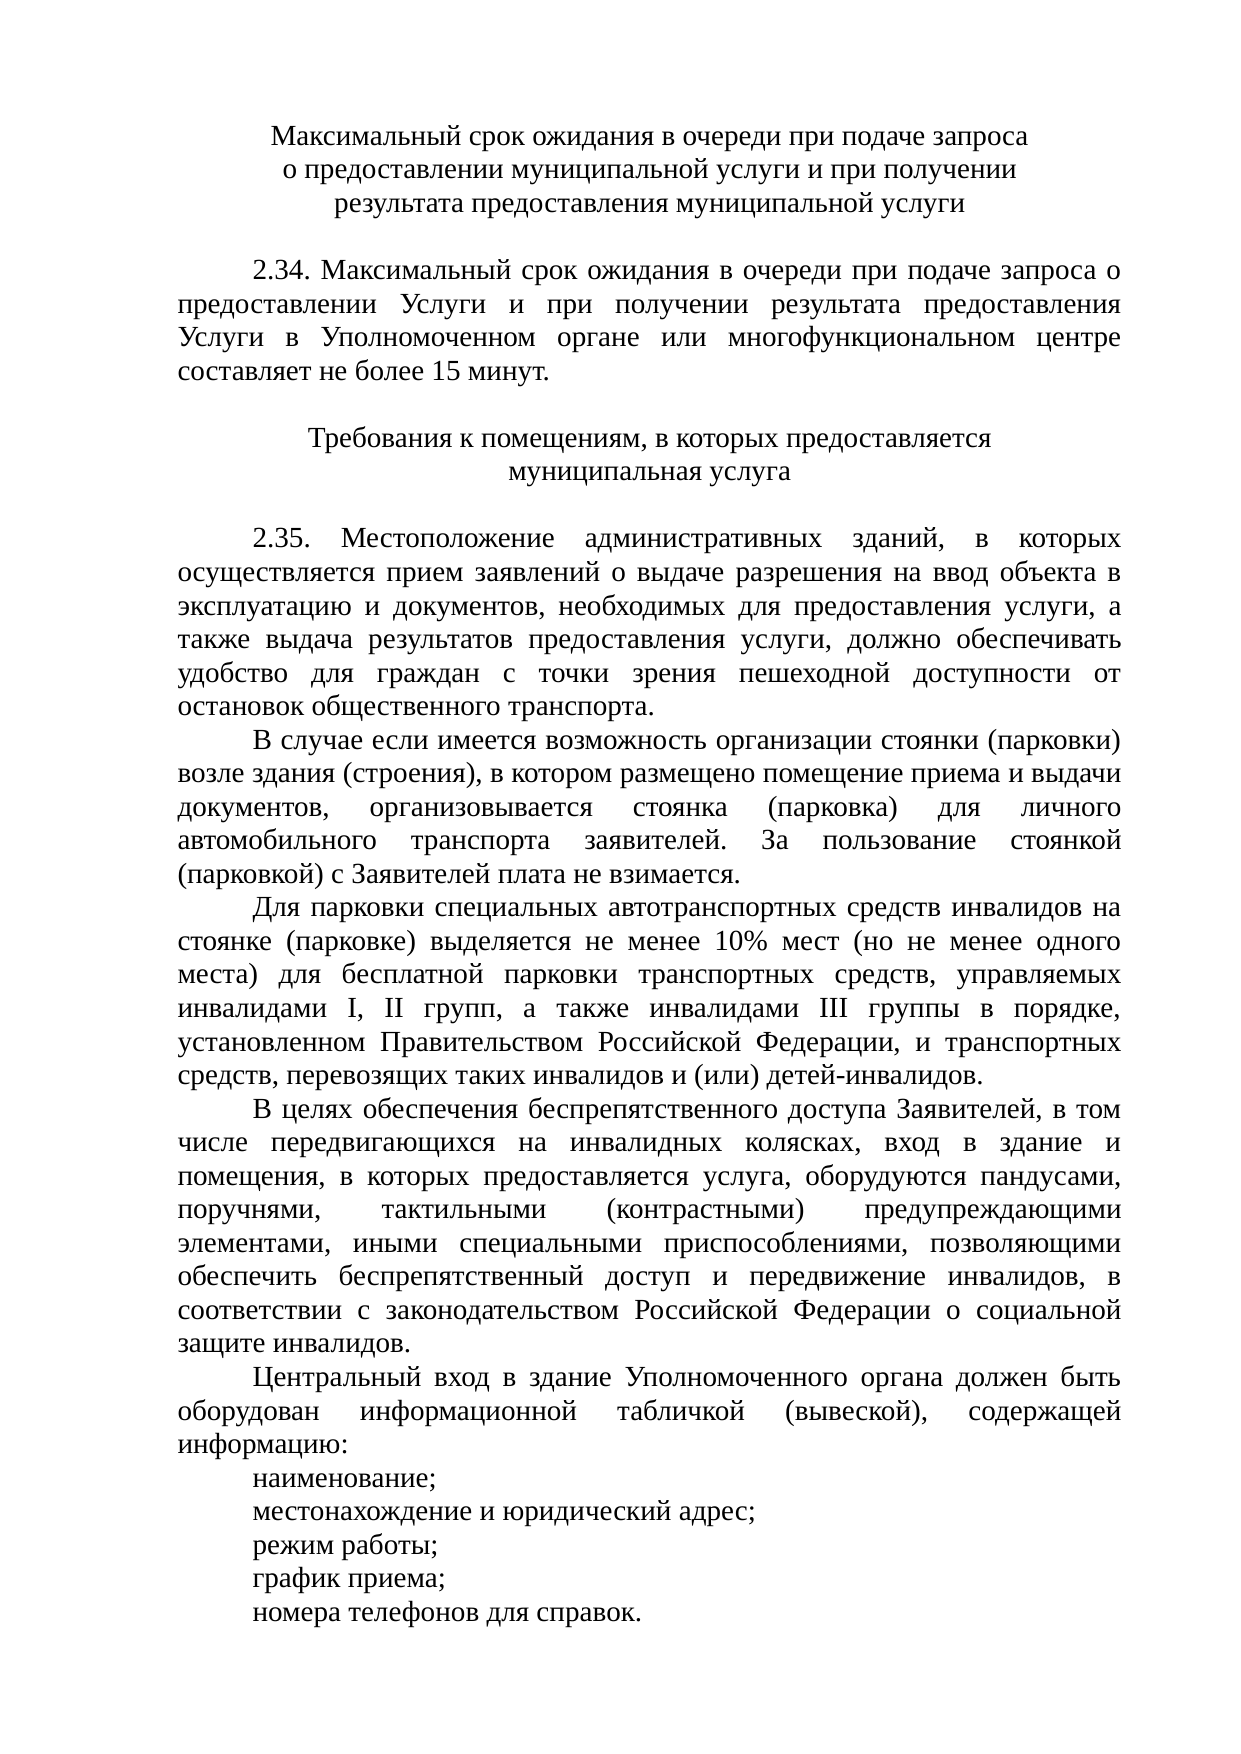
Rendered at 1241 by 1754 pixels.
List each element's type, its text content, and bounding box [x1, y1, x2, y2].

text 2.35. Местоположение административных зданий, в которых осуществляется прием заявлений о выдаче разрешения на ввод объекта в эксплуатацию и документов, необходимых для предоставления услуги, а также выдача результатов предоставления услуги, должно обеспечивать удобство для граждан с точки зрения пешеходной доступности от остановок общественного транспорта. [177, 521, 1122, 722]
text график приема; [177, 1560, 1122, 1594]
text муниципальная услуга [177, 453, 1122, 487]
text 2.34. Максимальный срок ожидания в очереди при подаче запроса о предоставлении Услуги и при получении результата предоставления Услуги в Уполномоченном органе или многофункциональном центре составляет не более 15 минут. [177, 252, 1122, 386]
text Центральный вход в здание Уполномоченного органа должен быть оборудован информационной табличкой (вывеской), содержащей информацию: [177, 1359, 1122, 1460]
text Для парковки специальных автотранспортных средств инвалидов на стоянке (парковке) выделяется не менее 10% мест (но не менее одного места) для бесплатной парковки транспортных средств, управляемых инвалидами I, II групп, а также инвалидами III группы в порядке, установленном Правительством Российской Федерации, и транспортных средств, перевозящих таких инвалидов и (или) детей-инвалидов. [177, 889, 1122, 1091]
text местонахождение и юридический адрес; [177, 1493, 1122, 1527]
text В случае если имеется возможность организации стоянки (парковки) возле здания (строения), в котором размещено помещение приема и выдачи документов, организовывается стоянка (парковка) для личного автомобильного транспорта заявителей. За пользование стоянкой (парковкой) с Заявителей плата не взимается. [177, 722, 1122, 889]
text о предоставлении муниципальной услуги и при получении [177, 152, 1122, 185]
text наименование; [177, 1460, 1122, 1493]
text Требования к помещениям, в которых предоставляется [177, 420, 1122, 453]
text режим работы; [177, 1527, 1122, 1560]
text результата предоставления муниципальной услуги [177, 185, 1122, 219]
text номера телефонов для справок. [177, 1594, 1122, 1627]
text Максимальный срок ожидания в очереди при подаче запроса [177, 118, 1122, 152]
text В целях обеспечения беспрепятственного доступа Заявителей, в том числе передвигающихся на инвалидных колясках, вход в здание и помещения, в которых предоставляется услуга, оборудуются пандусами, поручнями, тактильными (контрастными) предупреждающими элементами, иными специальными приспособлениями, позволяющими обеспечить беспрепятственный доступ и передвижение инвалидов, в соответствии с законодательством Российской Федерации о социальной защите инвалидов. [177, 1091, 1122, 1359]
